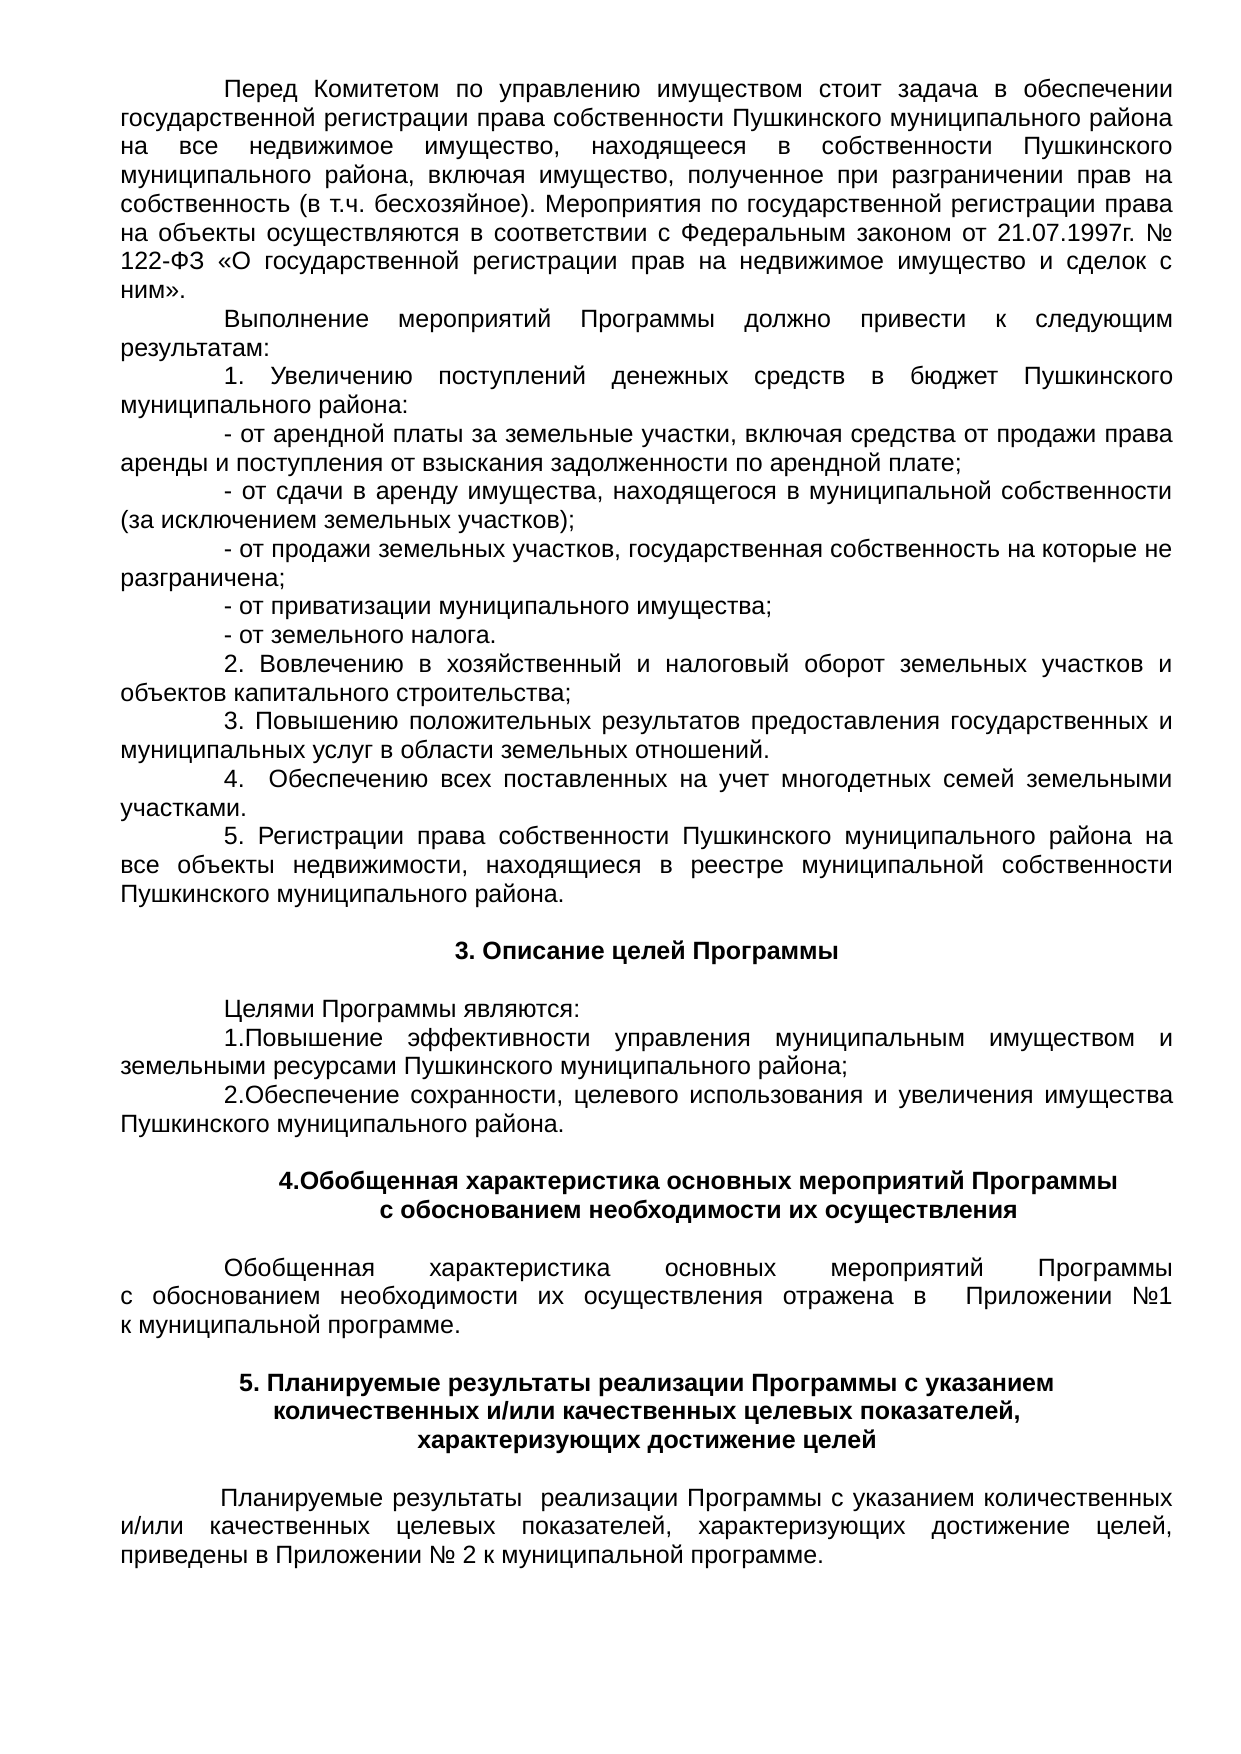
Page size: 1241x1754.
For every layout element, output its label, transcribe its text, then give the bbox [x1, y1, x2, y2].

text с обоснованием необходимости их осуществления [124, 1195, 1174, 1224]
text количественных и/или качественных целевых показателей, [120, 1396, 1174, 1425]
text Целями Программы являются: [120, 994, 1174, 1023]
text 2. Вовлечению в хозяйственный и налоговый оборот земельных участков и объектов капитального строительства; [120, 649, 1174, 706]
text 5. Планируемые результаты реализации Программы с указанием [120, 1368, 1174, 1396]
text 1.Повышение эффективности управления муниципальным имуществом и земельными ресурсами Пушкинского муниципального района; [120, 1023, 1174, 1080]
text Перед Комитетом по управлению имуществом стоит задача в обеспечении государственной регистрации права собственности Пушкинского муниципального района на все недвижимое имущество, находящееся в собственности Пушкинского муниципального района, включая имущество, полученное при разграничении прав на собственность (в т.ч. бесхозяйное). Мероприятия по государственной регистрации права на объекты осуществляются в соответствии с Федеральным законом от 21.07.1997г. № 122-ФЗ «О государственной регистрации прав на недвижимое имущество и сделок с ним». [120, 74, 1174, 304]
text 5. Регистрации права собственности Пушкинского муниципального района на все объекты недвижимости, находящиеся в реестре муниципальной собственности Пушкинского муниципального района. [120, 821, 1174, 908]
text Планируемые результаты реализации Программы с указанием количественных и/или качественных целевых показателей, характеризующих достижение целей, приведены в Приложении № 2 к муниципальной программе. [120, 1483, 1174, 1569]
text - от арендной платы за земельные участки, включая средства от продажи права аренды и поступления от взыскания задолженности по арендной плате; [120, 419, 1174, 476]
text - от земельного налога. [120, 620, 1174, 649]
text 4.Обобщенная характеристика основных мероприятий Программы [124, 1166, 1174, 1195]
text 3. Описание целей Программы [120, 936, 1174, 965]
text 2.Обеспечение сохранности, целевого использования и увеличения имущества Пушкинского муниципального района. [120, 1080, 1174, 1138]
text 1. Увеличению поступлений денежных средств в бюджет Пушкинского муниципального района: [120, 361, 1174, 419]
text Выполнение мероприятий Программы должно привести к следующим результатам: [120, 304, 1174, 361]
text Обобщенная характеристика основных мероприятий Программы с обоснованием необходимости их осуществления отражена в Приложении №1 к муниципальной программе. [120, 1253, 1174, 1339]
text - от приватизации муниципального имущества; [120, 591, 1174, 620]
text 4. Обеспечению всех поставленных на учет многодетных семей земельными участками. [120, 764, 1174, 821]
text 3. Повышению положительных результатов предоставления государственных и муниципальных услуг в области земельных отношений. [120, 706, 1174, 764]
text характеризующих достижение целей [120, 1425, 1174, 1454]
text - от продажи земельных участков, государственная собственность на которые не разграничена; [120, 534, 1174, 591]
text - от сдачи в аренду имущества, находящегося в муниципальной собственности (за исключением земельных участков); [120, 476, 1174, 534]
